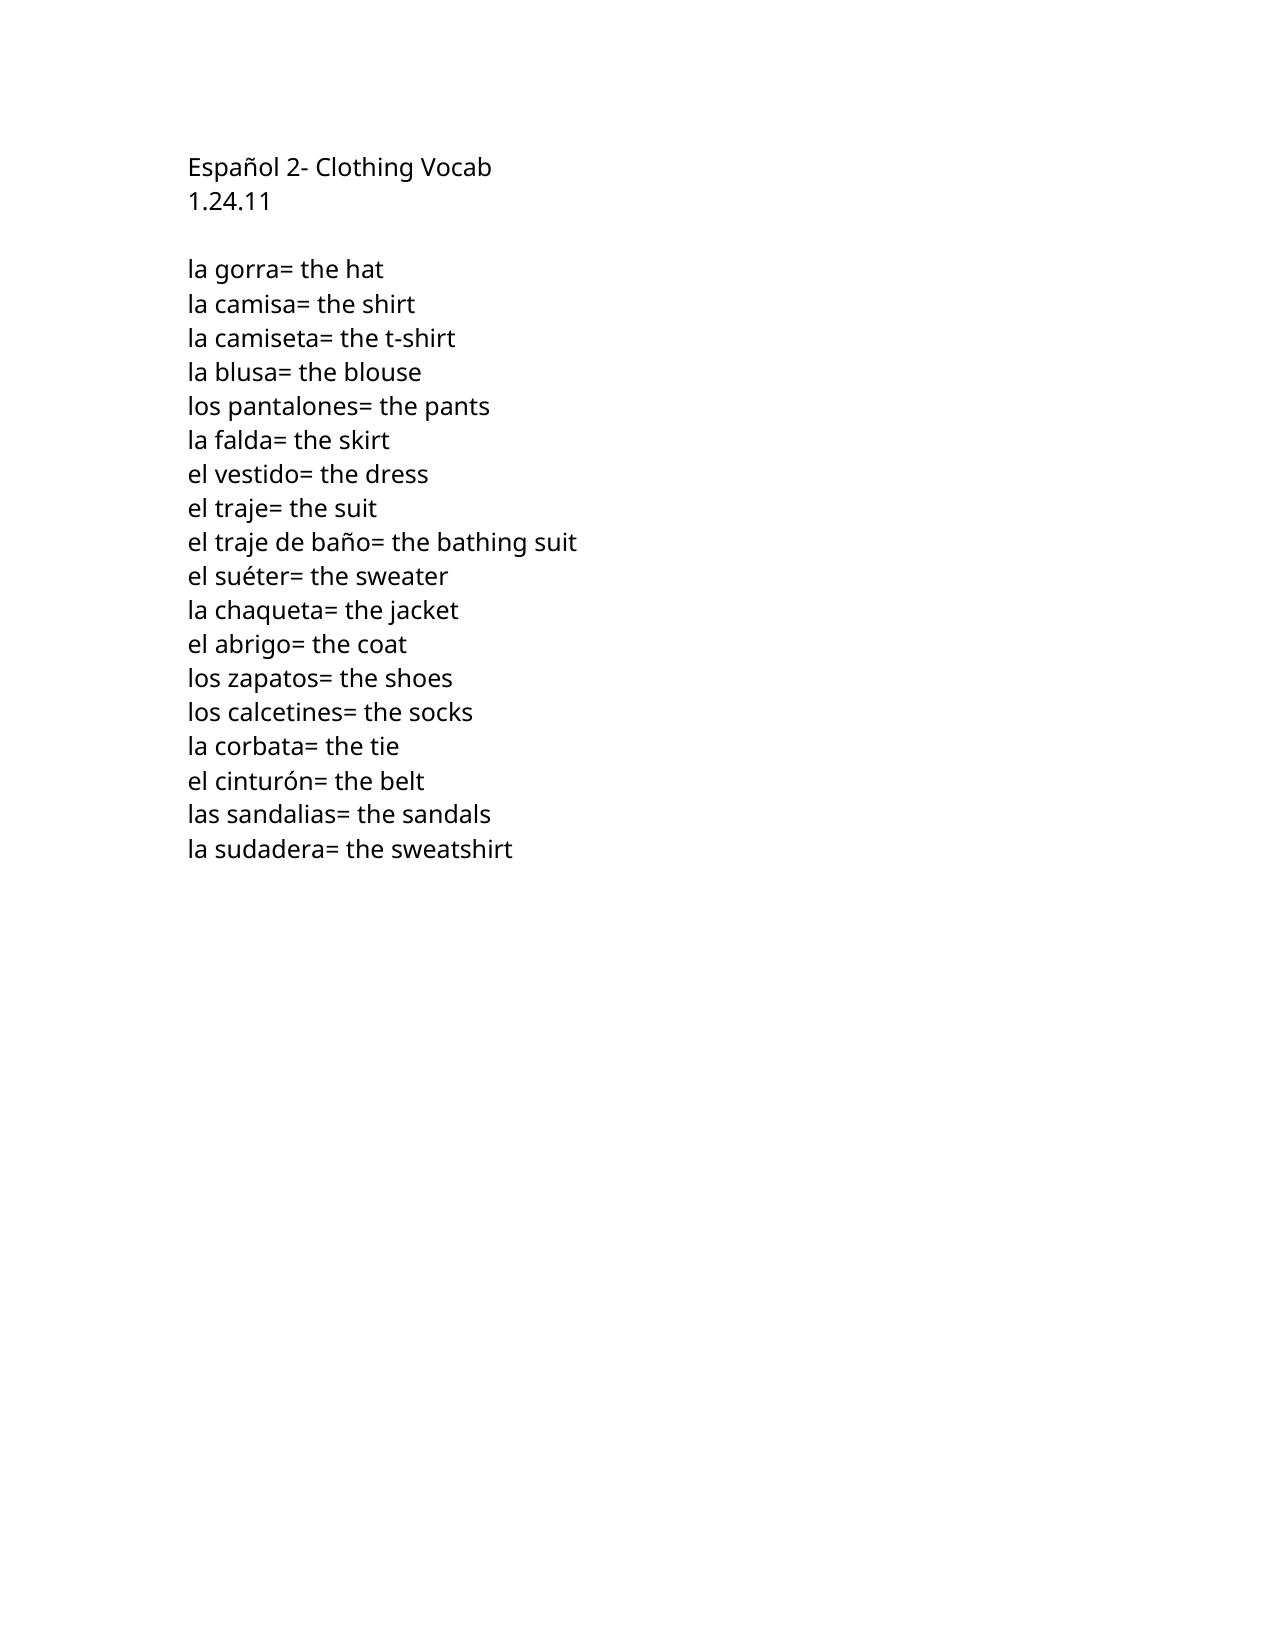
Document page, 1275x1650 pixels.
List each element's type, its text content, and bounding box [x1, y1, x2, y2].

text la corbata= the tie [187, 729, 1087, 763]
text la gorra= the hat [187, 252, 1087, 286]
text el suéter= the sweater [187, 559, 1087, 593]
text el traje de baño= the bathing suit [187, 525, 1087, 559]
text la falda= the skirt [187, 422, 1087, 457]
text los zapatos= the shoes [187, 661, 1087, 695]
text la camisa= the shirt [187, 286, 1087, 320]
text 1.24.11 [187, 184, 1087, 218]
text el vestido= the dress [187, 457, 1087, 491]
text la sudadera= the sweatshirt [187, 831, 1087, 865]
text la camiseta= the t-shirt [187, 320, 1087, 354]
text el abrigo= the coat [187, 627, 1087, 661]
text el cinturón= the belt [187, 763, 1087, 797]
text la chaqueta= the jacket [187, 593, 1087, 627]
text las sandalias= the sandals [187, 797, 1087, 831]
text los calcetines= the socks [187, 695, 1087, 729]
text el traje= the suit [187, 491, 1087, 525]
text la blusa= the blouse [187, 354, 1087, 388]
text los pantalones= the pants [187, 388, 1087, 422]
text Español 2- Clothing Vocab [187, 150, 1087, 184]
